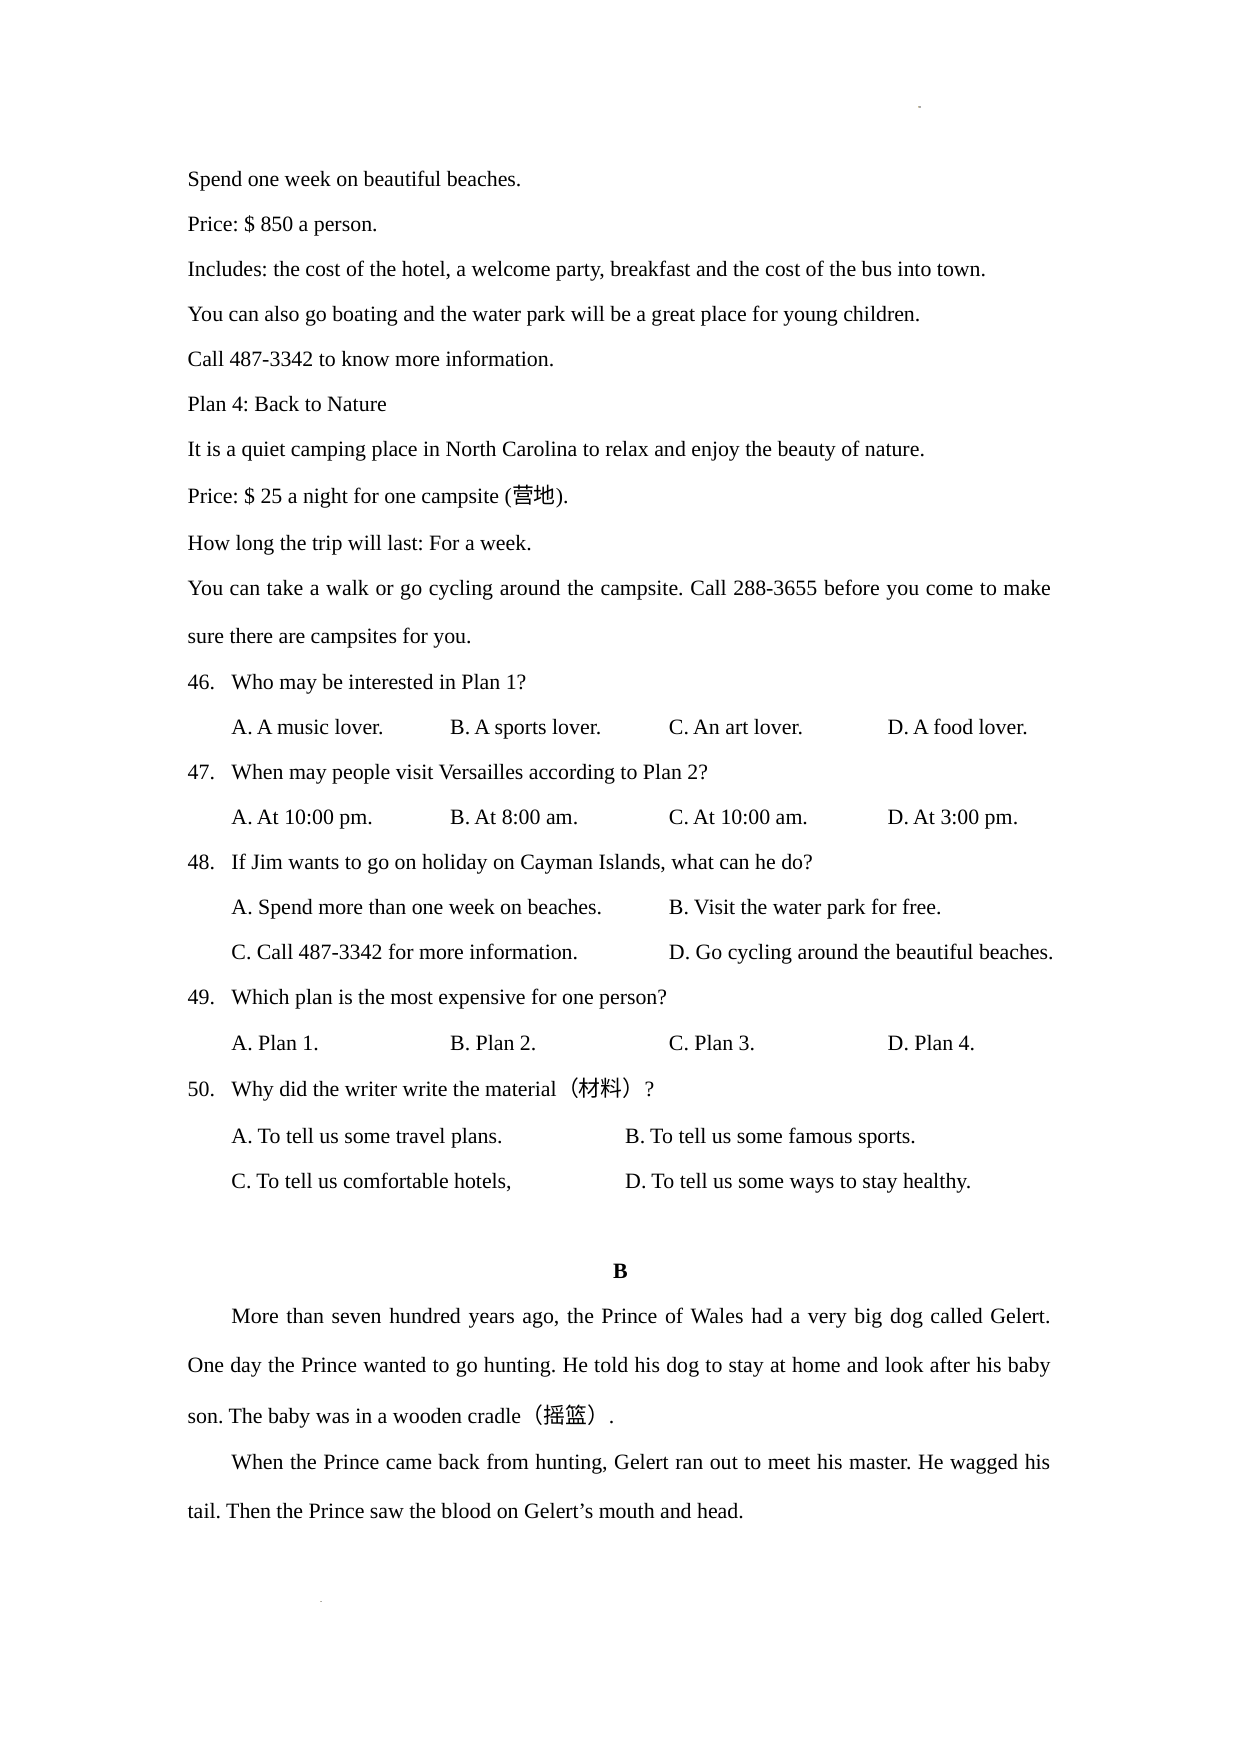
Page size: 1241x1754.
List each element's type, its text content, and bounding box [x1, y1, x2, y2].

text Price: $ 850 a person. [187, 207, 1053, 239]
text Plan 4: Back to Nature [187, 387, 1053, 420]
text A. A music lover. B. A sports lover. C. An art lover. D. A food lover. [187, 710, 1053, 743]
text A. Spend more than one week on beaches. B. Visit the water park for free. [187, 891, 1053, 923]
text You can take a walk or go cycling around the campsite. Call 288-3655 before you come to make sure there are campsites for you. [187, 571, 1053, 652]
text Call 487-3342 to know more information. [187, 342, 1053, 375]
text 49. Which plan is the most expensive for one person? [187, 981, 1053, 1013]
text 47. When may people visit Versailles according to Plan 2? [187, 755, 1053, 788]
text A. At 10:00 pm. B. At 8:00 am. C. At 10:00 am. D. At 3:00 pm. [187, 800, 1053, 833]
text A. Plan 1. B. Plan 2. C. Plan 3. D. Plan 4. [187, 1026, 1053, 1058]
text 46. Who may be interested in Plan 1? [187, 665, 1053, 697]
text Includes: the cost of the hotel, a welcome party, breakfast and the cost of the bus into town. [187, 252, 1053, 285]
text How long the trip will last: For a week. [187, 526, 1053, 558]
text A. To tell us some travel plans. B. To tell us some famous sports. [187, 1119, 1053, 1152]
text C. Call 487-3342 for more information. D. Go cycling around the beautiful beaches. [187, 936, 1062, 968]
text It is a quiet camping place in North Carolina to relax and enjoy the beauty of nature. [187, 433, 1053, 465]
text C. To tell us comfortable hotels, D. To tell us some ways to stay healthy. [187, 1164, 1053, 1197]
text When the Prince came back from hunting, Gelert ran out to meet his master. He wagged his tail. Then the Prince saw the blood on Gelert’s mouth and head. [187, 1446, 1053, 1527]
text B [187, 1254, 1053, 1287]
text 50. Why did the writer write the material（材料）? [187, 1071, 1053, 1103]
text 48. If Jim wants to go on holiday on Cayman Islands, what can he do? [187, 845, 1053, 878]
text Spend one week on beautiful beaches. [187, 162, 1053, 194]
text Price: $ 25 a night for one campsite (营地). [187, 478, 1053, 510]
text More than seven hundred years ago, the Prince of Wales had a very big dog called Gelert. One day the Prince wanted to go hunting. He told his dog to stay at home and look after his baby son. The baby was in a wooden cradle（摇篮）. [187, 1300, 1053, 1430]
text You can also go boating and the water park will be a great place for young children. [187, 297, 1053, 330]
